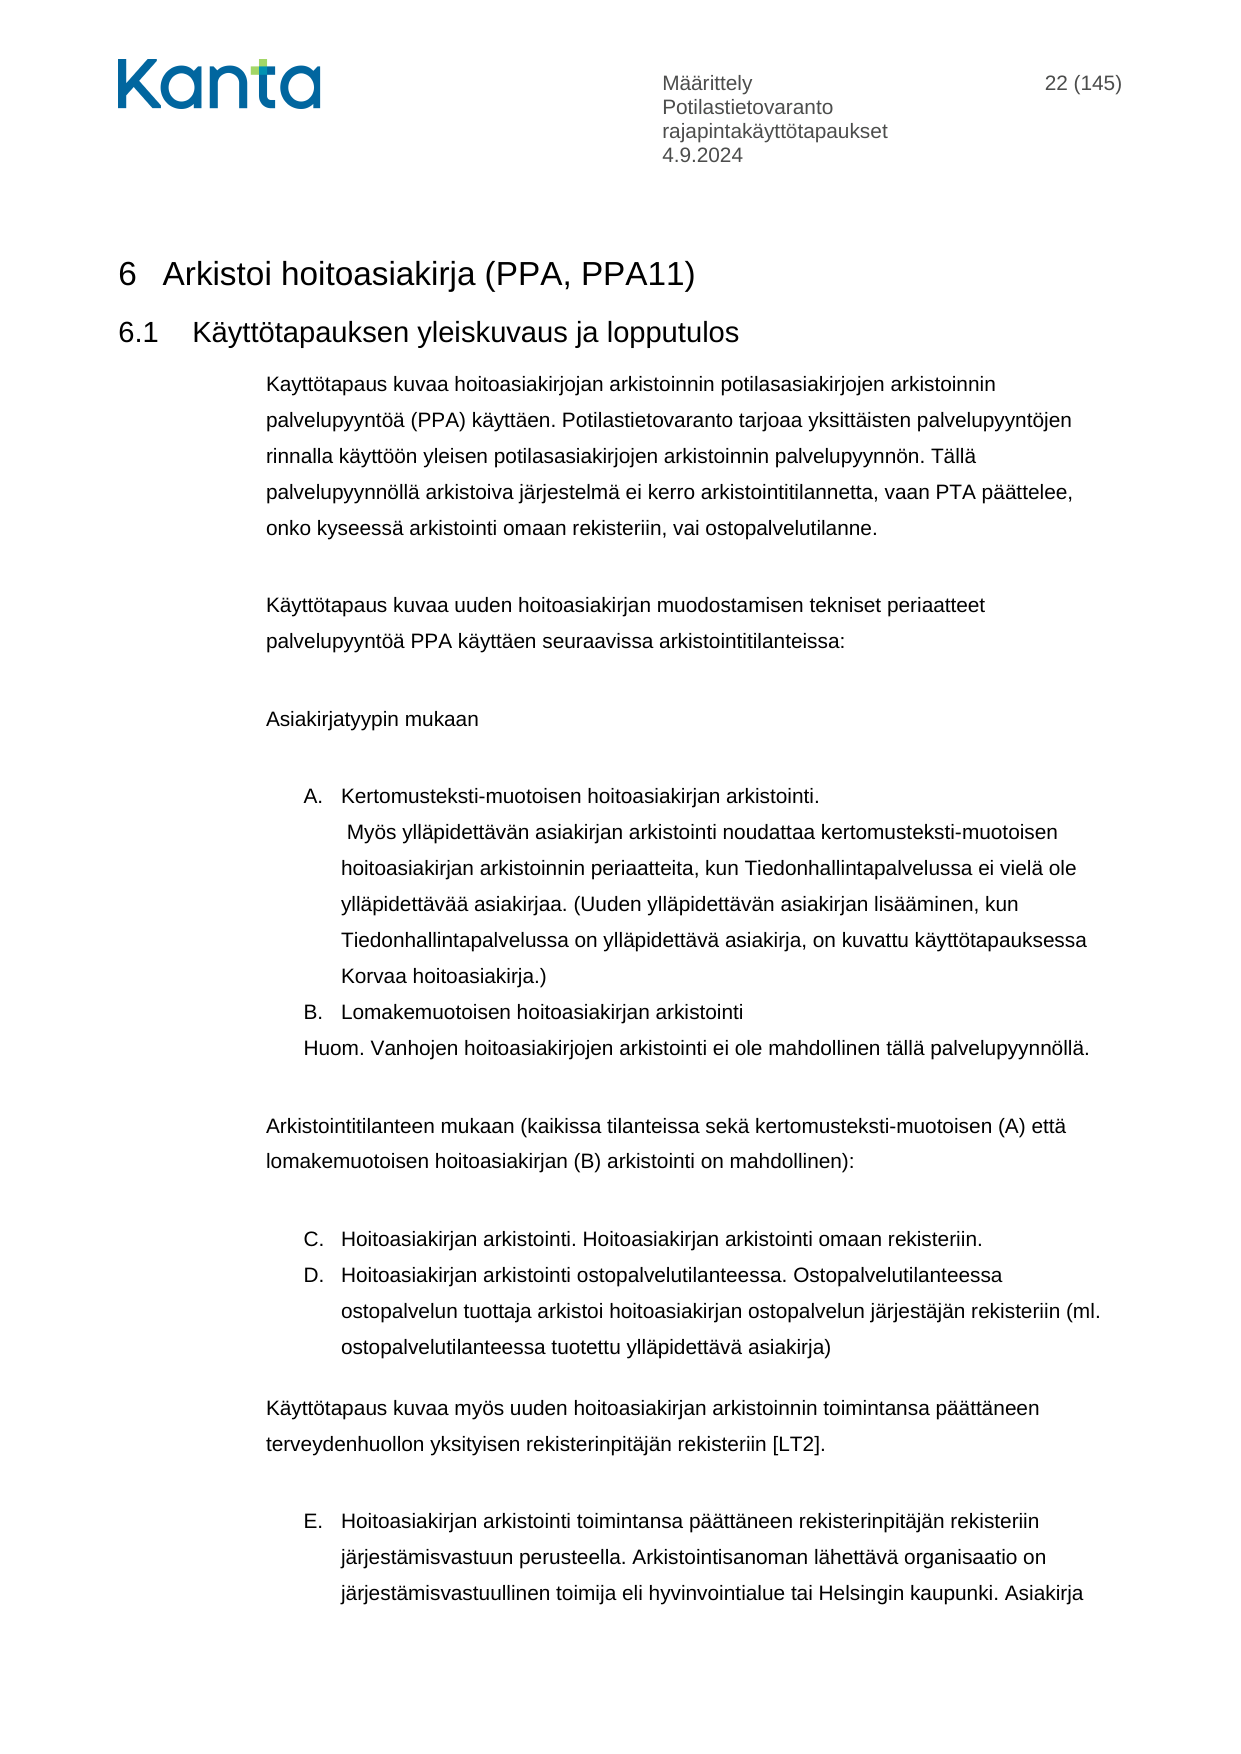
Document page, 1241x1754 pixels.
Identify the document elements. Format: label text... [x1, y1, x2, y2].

text Käyttötapaus kuvaa uuden hoitoasiakirjan muodostamisen tekniset periaatteet palvelupyyntöä PPA käyttäen seuraavissa arkistointitilanteissa: [266, 593, 1107, 653]
list Kertomusteksti-muotoisen hoitoasiakirjan arkistointi. Myös ylläpidettävän asiakirjan arkistointi noudattaa kertomusteksti-muotoisen hoitoasiakirjan arkistoinnin periaatteita, kun Tiedonhallintapalvelussa ei vielä ole ylläpidettävää asiakirjaa. (Uuden ylläpidettävän asiakirjan lisääminen, kun Tiedonhallintapalvelussa on ylläpidettävä asiakirja, on kuvattu käyttötapauksessa Korvaa hoitoasiakirja.) [303, 784, 1107, 988]
picture [118, 59, 321, 109]
text Arkistointitilanteen mukaan (kaikissa tilanteissa sekä kertomusteksti-muotoisen (A) että lomakemuotoisen hoitoasiakirjan (B) arkistointi on mahdollinen): [266, 1113, 1107, 1173]
list Hoitoasiakirjan arkistointi ostopalvelutilanteessa. Ostopalvelutilanteessa ostopalvelun tuottaja arkistoi hoitoasiakirjan ostopalvelun järjestäjän rekisteriin (ml. ostopalvelutilanteessa tuotettu ylläpidettävä asiakirja) [303, 1263, 1107, 1359]
subtitle Arkistoi hoitoasiakirja (PPA, PPA11) [118, 254, 1107, 292]
text Käyttötapaus kuvaa myös uuden hoitoasiakirjan arkistoinnin toimintansa päättäneen terveydenhuollon yksityisen rekisterinpitäjän rekisteriin [LT2]. [266, 1396, 1107, 1456]
text Asiakirjatyypin mukaan [266, 707, 1107, 731]
list Lomakemuotoisen hoitoasiakirjan arkistointi [303, 1000, 1107, 1024]
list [303, 1509, 1107, 1605]
list Hoitoasiakirjan arkistointi. Hoitoasiakirjan arkistointi omaan rekisteriin. [303, 1227, 1107, 1251]
text Kayttötapaus kuvaa hoitoasiakirjojan arkistoinnin potilasasiakirjojen arkistoinnin palvelupyyntöä (PPA) käyttäen. Potilastietovaranto tarjoaa yksittäisten palvelupyyntöjen rinnalla käyttöön yleisen potilasasiakirjojen arkistoinnin palvelupyynnön. Tällä palvelupyynnöllä arkistoiva järjestelmä ei kerro arkistointitilannetta, vaan PTA päättelee, onko kyseessä arkistointi omaan rekisteriin, vai ostopalvelutilanne. [266, 372, 1107, 539]
subtitle Käyttötapauksen yleiskuvaus ja lopputulos [118, 315, 1107, 349]
text Huom. Vanhojen hoitoasiakirjojen arkistointi ei ole mahdollinen tällä palvelupyynnöllä. [303, 1036, 1107, 1060]
